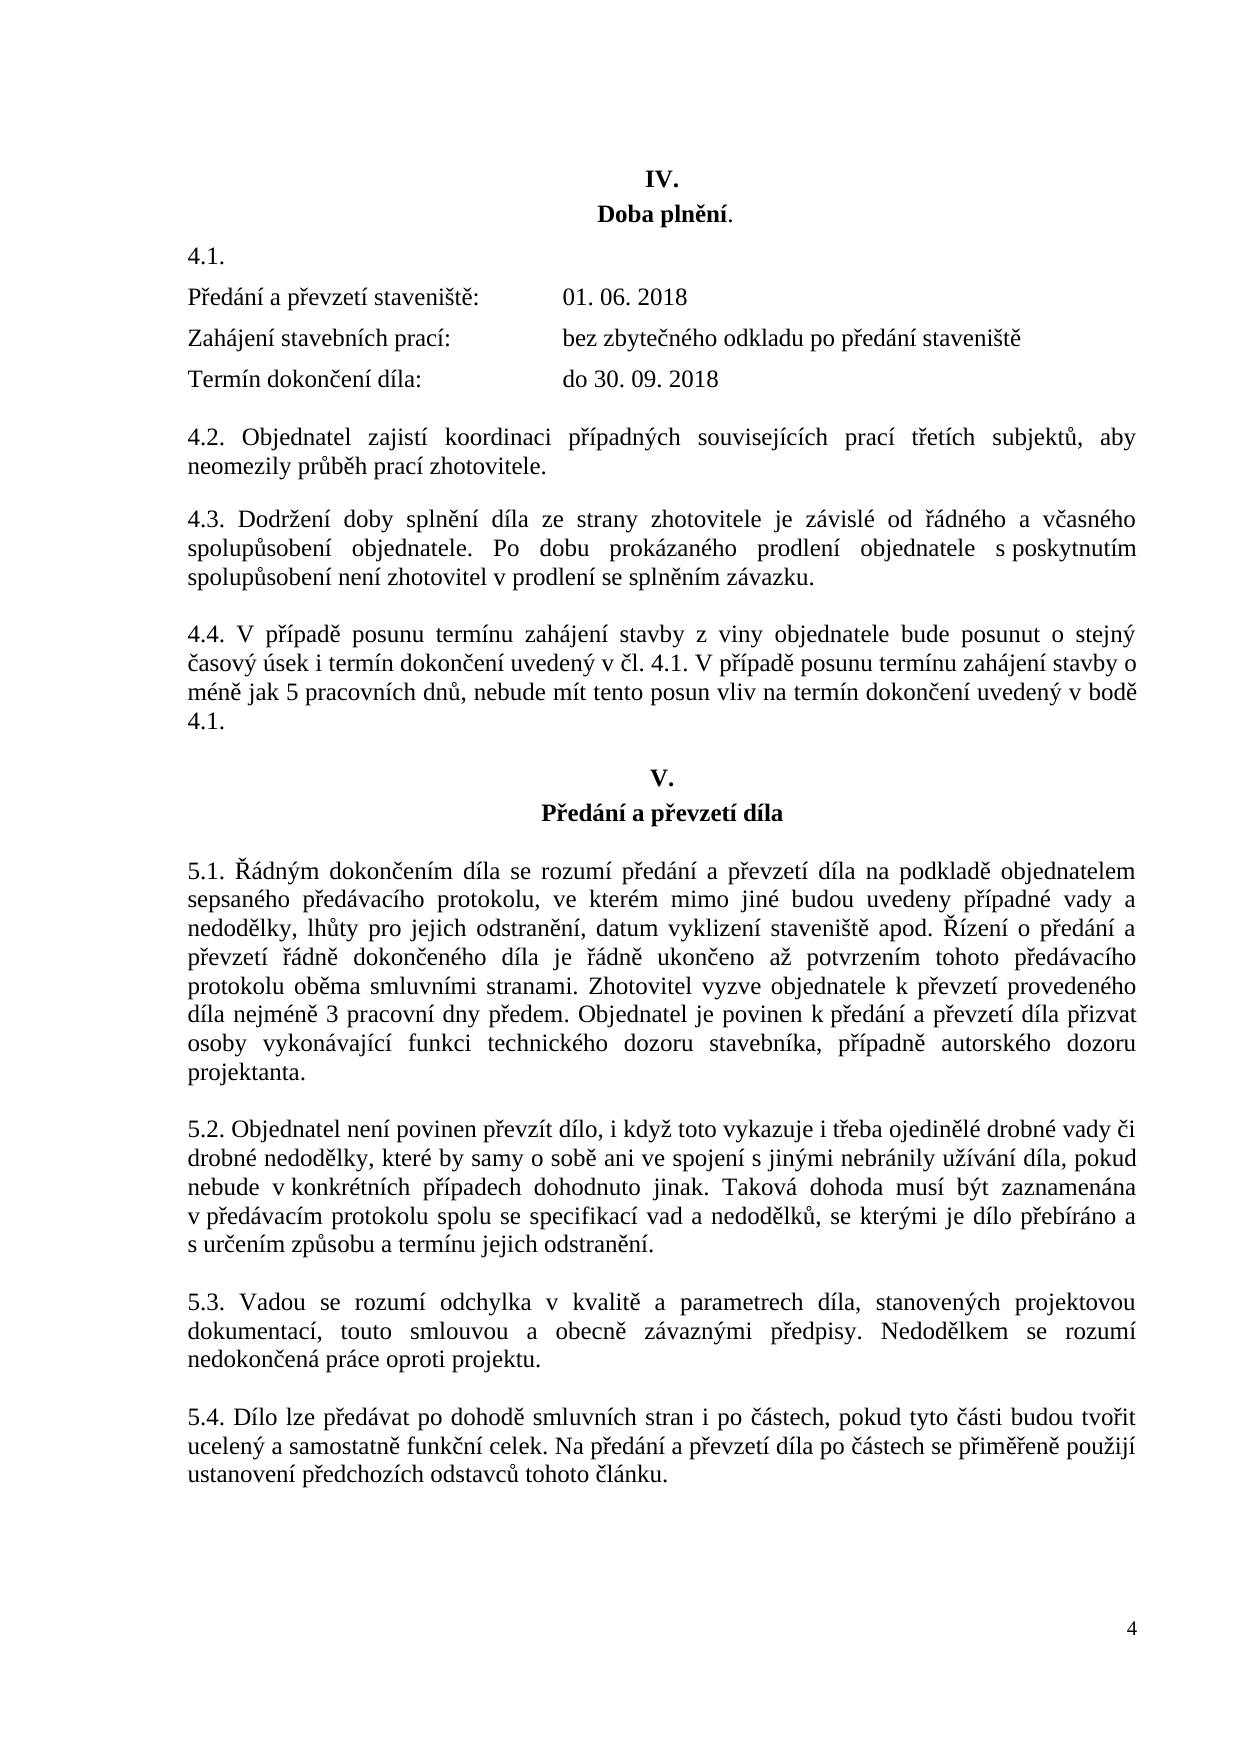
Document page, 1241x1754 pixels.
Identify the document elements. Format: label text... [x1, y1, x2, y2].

text Předání a převzetí díla [187, 798, 1137, 827]
text 5.3. Vadou se rozumí odchylka v kvalitě a parametrech díla, stanovených projektovou dokumentací, touto smlouvou a obecně závaznými předpisy. Nedodělkem se rozumí nedokončená práce oproti projektu. [187, 1287, 1137, 1373]
text V. [187, 763, 1137, 792]
text 4.3. Dodržení doby splnění díla ze strany zhotovitele je závislé od řádného a včasného spolupůsobení objednatele. Po dobu prokázaného prodlení objednatele s poskytnutím spolupůsobení není zhotovitel v prodlení se splněním závazku. [187, 504, 1137, 591]
text 4.1. [187, 241, 1137, 269]
text Termín dokončení díla: do 30. 09. 2018 [187, 364, 1137, 393]
text 5.1. Řádným dokončením díla se rozumí předání a převzetí díla na podkladě objednatelem sepsaného předávacího protokolu, ve kterém mimo jiné budou uvedeny případné vady a nedodělky, lhůty pro jejich odstranění, datum vyklizení staveniště apod. Řízení o předání a převzetí řádně dokončeného díla je řádně ukončeno až potvrzením tohoto předávacího protokolu oběma smluvními stranami. Zhotovitel vyzve objednatele k převzetí provedeného díla nejméně 3 pracovní dny předem. Objednatel je povinen k předání a převzetí díla přizvat osoby vykonávající funkci technického dozoru stavebníka, případně autorského dozoru projektanta. [187, 856, 1137, 1086]
text 4.2. Objednatel zajistí koordinaci případných souvisejících prací třetích subjektů, aby neomezily průběh prací zhotovitele. [187, 422, 1137, 479]
text 5.2. Objednatel není povinen převzít dílo, i když toto vykazuje i třeba ojedinělé drobné vady či drobné nedodělky, které by samy o sobě ani ve spojení s jinými nebránily užívání díla, pokud nebude v konkrétních případech dohodnuto jinak. Taková dohoda musí být zaznamenána v předávacím protokolu spolu se specifikací vad a nedodělků, se kterými je dílo přebíráno a s určením způsobu a termínu jejich odstranění. [187, 1114, 1137, 1258]
text Doba plnění. [187, 199, 1137, 228]
text Předání a převzetí staveniště: 01. 06. 2018 [187, 282, 1137, 311]
text Zahájení stavebních prací: bez zbytečného odkladu po předání staveniště [187, 323, 1137, 352]
text IV. [187, 164, 1137, 193]
text 5.4. Dílo lze předávat po dohodě smluvních stran i po částech, pokud tyto části budou tvořit ucelený a samostatně funkční celek. Na předání a převzetí díla po částech se přiměřeně použijí ustanovení předchozích odstavců tohoto článku. [187, 1402, 1137, 1488]
text 4.4. V případě posunu termínu zahájení stavby z viny objednatele bude posunut o stejný časový úsek i termín dokončení uvedený v čl. 4.1. V případě posunu termínu zahájení stavby o méně jak 5 pracovních dnů, nebude mít tento posun vliv na termín dokončení uvedený v bodě 4.1. [187, 619, 1137, 734]
